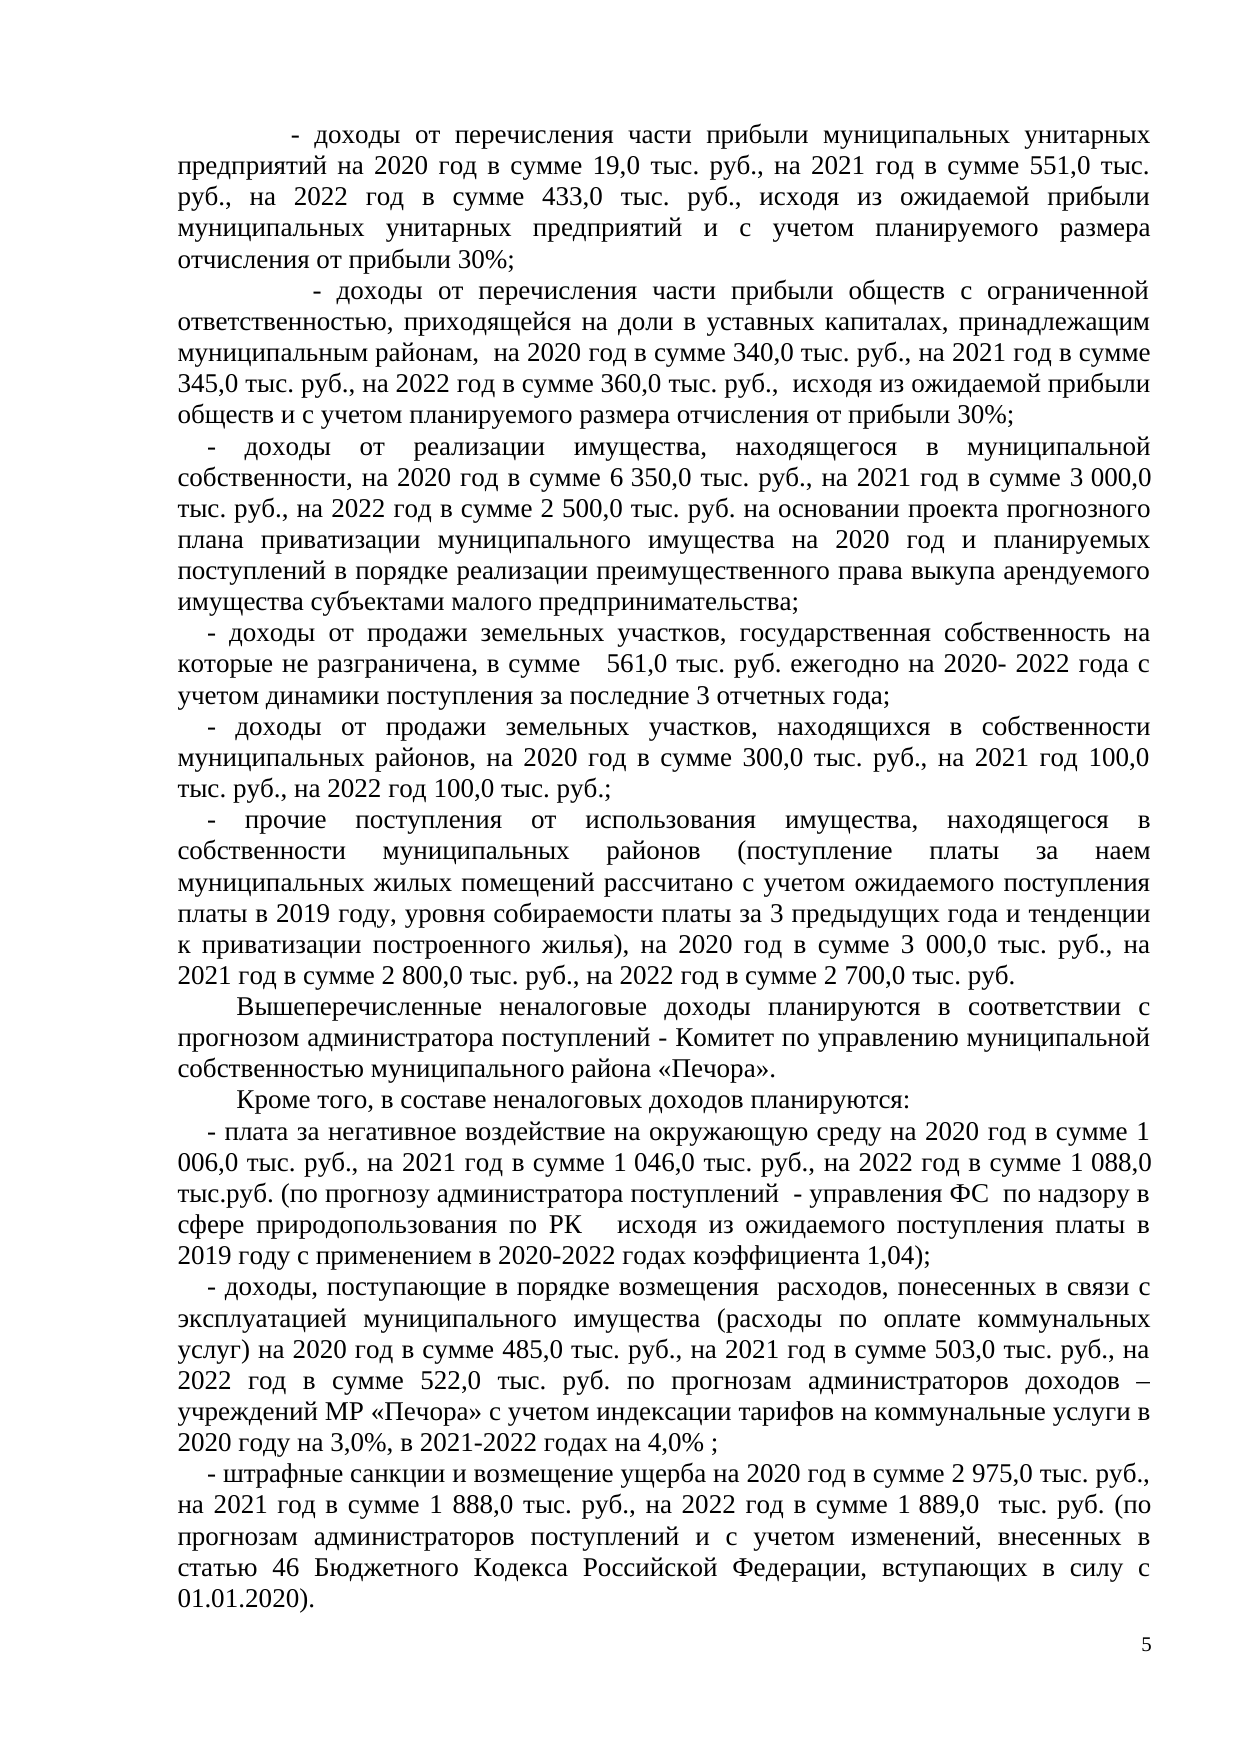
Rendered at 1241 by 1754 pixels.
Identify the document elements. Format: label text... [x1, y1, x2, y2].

text - доходы от продажи земельных участков, государственная собственность на которые не разграничена, в сумме 561,0 тыс. руб. ежегодно на 2020- 2022 года с учетом динамики поступления за последние 3 отчетных года; [177, 616, 1152, 710]
text - доходы от реализации имущества, находящегося в муниципальной собственности, на 2020 год в сумме 6 350,0 тыс. руб., на 2021 год в сумме 3 000,0 тыс. руб., на 2022 год в сумме 2 500,0 тыс. руб. на основании проекта прогнозного плана приватизации муниципального имущества на 2020 год и планируемых поступлений в порядке реализации преимущественного права выкупа арендуемого имущества субъектами малого предпринимательства; [177, 429, 1152, 616]
text - доходы, поступающие в порядке возмещения расходов, понесенных в связи с эксплуатацией муниципального имущества (расходы по оплате коммунальных услуг) на 2020 год в сумме 485,0 тыс. руб., на 2021 год в сумме 503,0 тыс. руб., на 2022 год в сумме 522,0 тыс. руб. по прогнозам администраторов доходов – учреждений МР «Печора» с учетом индексации тарифов на коммунальные услуги в 2020 году на 3,0%, в 2021-2022 годах на 4,0% ; [177, 1271, 1152, 1457]
text - доходы от перечисления части прибыли обществ с ограниченной ответственностью, приходящейся на доли в уставных капиталах, принадлежащим муниципальным районам, на 2020 год в сумме 340,0 тыс. руб., на 2021 год в сумме 345,0 тыс. руб., на 2022 год в сумме 360,0 тыс. руб., исходя из ожидаемой прибыли обществ и с учетом планируемого размера отчисления от прибыли 30%; [148, 274, 1152, 429]
text - прочие поступления от использования имущества, находящегося в собственности муниципальных районов (поступление платы за наем муниципальных жилых помещений рассчитано с учетом ожидаемого поступления платы в 2019 году, уровня собираемости платы за 3 предыдущих года и тенденции к приватизации построенного жилья), на 2020 год в сумме 3 000,0 тыс. руб., на 2021 год в сумме 2 800,0 тыс. руб., на 2022 год в сумме 2 700,0 тыс. руб. [177, 803, 1152, 990]
text - доходы от продажи земельных участков, находящихся в собственности муниципальных районов, на 2020 год в сумме 300,0 тыс. руб., на 2021 год 100,0 тыс. руб., на 2022 год 100,0 тыс. руб.; [177, 710, 1152, 803]
text - плата за негативное воздействие на окружающую среду на 2020 год в сумме 1 006,0 тыс. руб., на 2021 год в сумме 1 046,0 тыс. руб., на 2022 год в сумме 1 088,0 тыс.руб. (по прогнозу администратора поступлений - управления ФС по надзору в сфере природопользования по РК исходя из ожидаемого поступления платы в 2019 году с применением в 2020-2022 годах коэффициента 1,04); [177, 1115, 1152, 1271]
text Вышеперечисленные неналоговые доходы планируются в соответствии с прогнозом администратора поступлений - Комитет по управлению муниципальной собственностью муниципального района «Печора». [177, 990, 1152, 1084]
text - штрафные санкции и возмещение ущерба на 2020 год в сумме 2 975,0 тыс. руб., на 2021 год в сумме 1 888,0 тыс. руб., на 2022 год в сумме 1 889,0 тыс. руб. (по прогнозам администраторов поступлений и с учетом изменений, внесенных в статью 46 Бюджетного Кодекса Российской Федерации, вступающих в силу с 01.01.2020). [177, 1457, 1152, 1613]
text - доходы от перечисления части прибыли муниципальных унитарных предприятий на 2020 год в сумме 19,0 тыс. руб., на 2021 год в сумме 551,0 тыс. руб., на 2022 год в сумме 433,0 тыс. руб., исходя из ожидаемой прибыли муниципальных унитарных предприятий и с учетом планируемого размера отчисления от прибыли 30%; [133, 118, 1152, 274]
text Кроме того, в составе неналоговых доходов планируются: [177, 1084, 1152, 1115]
